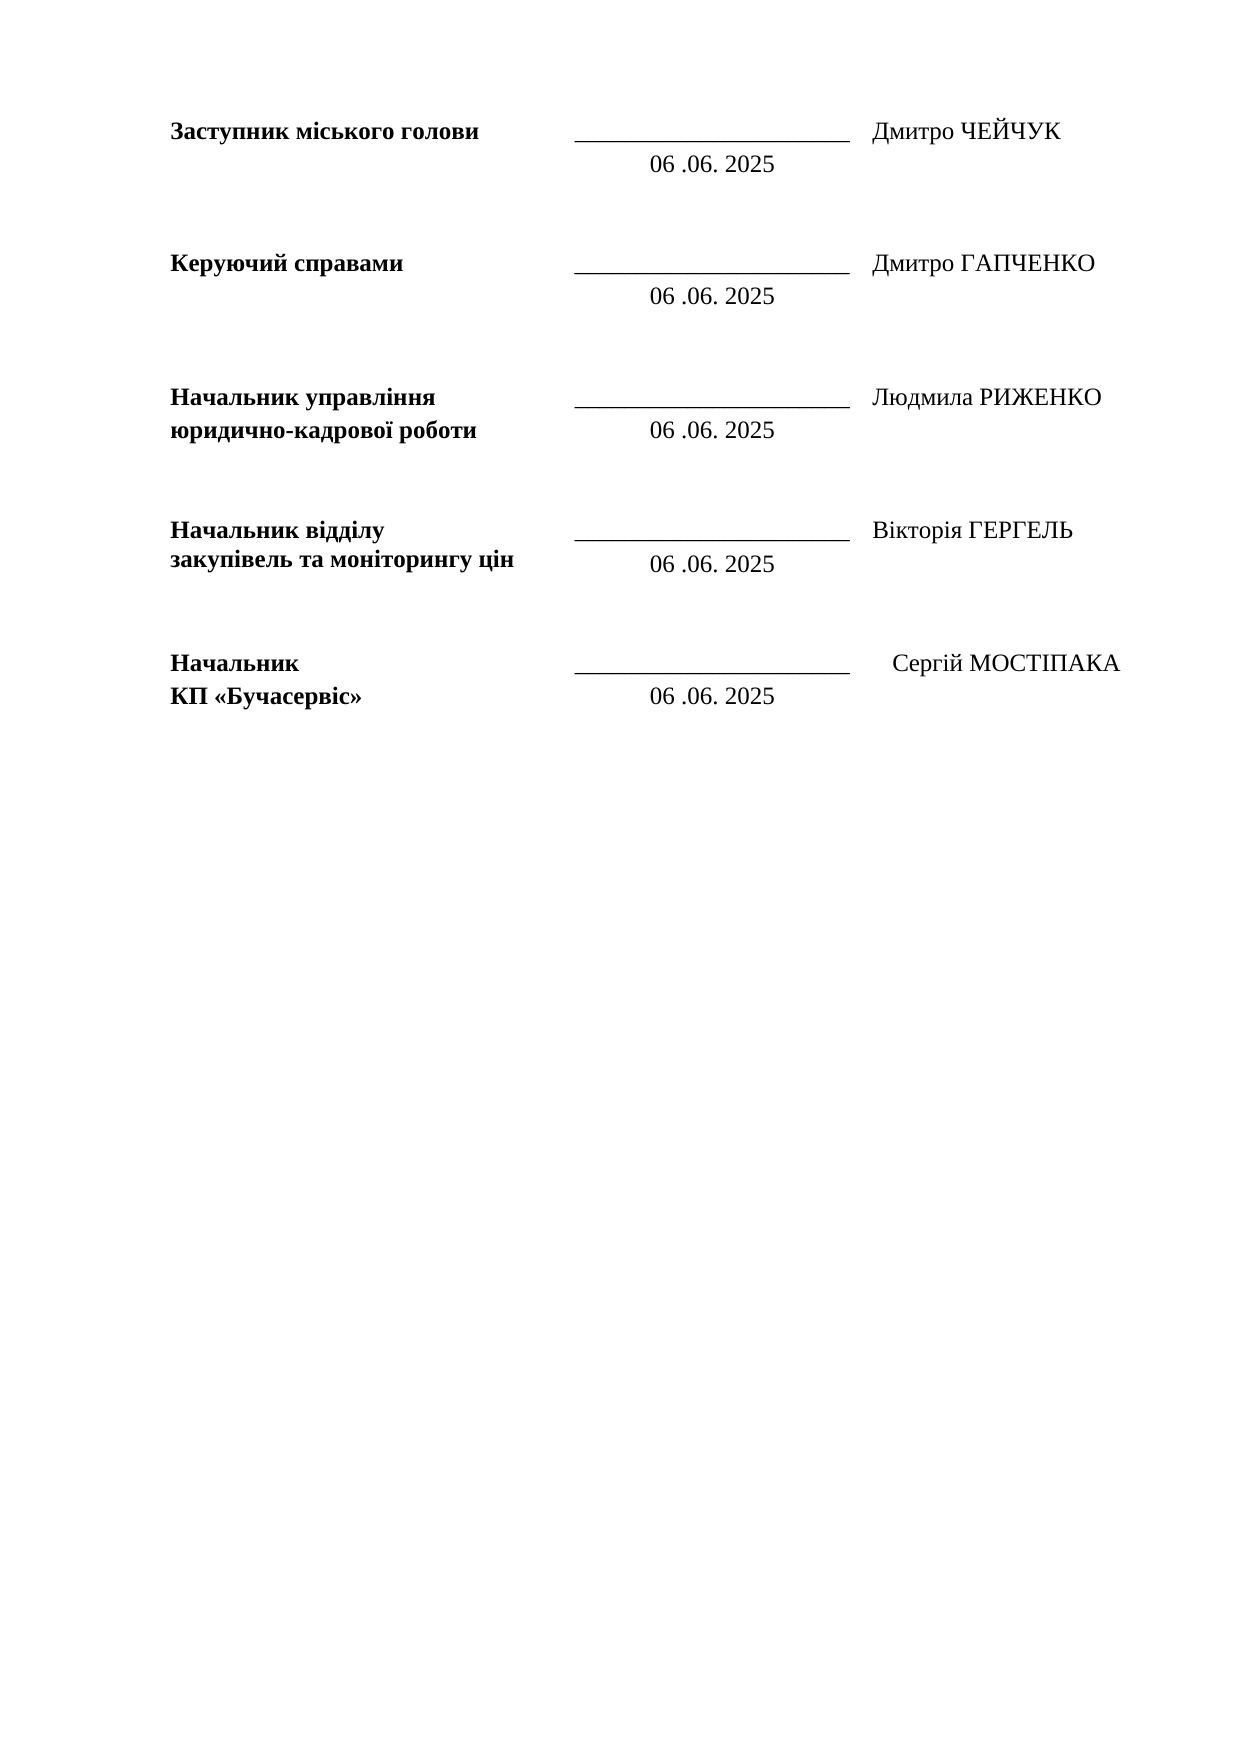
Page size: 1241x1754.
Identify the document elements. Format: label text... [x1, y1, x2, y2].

table_cell ______________________ 06 .06. 2025 [563, 483, 861, 615]
table_cell Начальник відділу закупівель та моніторингу цін [159, 483, 563, 615]
table_cell Сергій МОСТІПАКА [861, 615, 1152, 748]
table_cell Начальник управління юридично-кадрової роботи [159, 349, 563, 483]
table_cell ______________________ 06 .06. 2025 [563, 349, 861, 483]
table_cell ______________________ 06 .06. 2025 [563, 615, 861, 748]
table_header Заступник міського голови Керуючий справами [159, 116, 563, 349]
table_cell Людмила РИЖЕНКО [861, 349, 1152, 483]
table_cell Начальник КП «Бучасервіс» [159, 615, 563, 748]
table_cell Вікторія ГЕРГЕЛЬ [861, 483, 1152, 615]
table_header Дмитро ЧЕЙЧУК Дмитро ГАПЧЕНКО [861, 116, 1152, 349]
table_header ______________________ 06 .06. 2025 ______________________ 06 .06. 2025 [563, 116, 861, 349]
